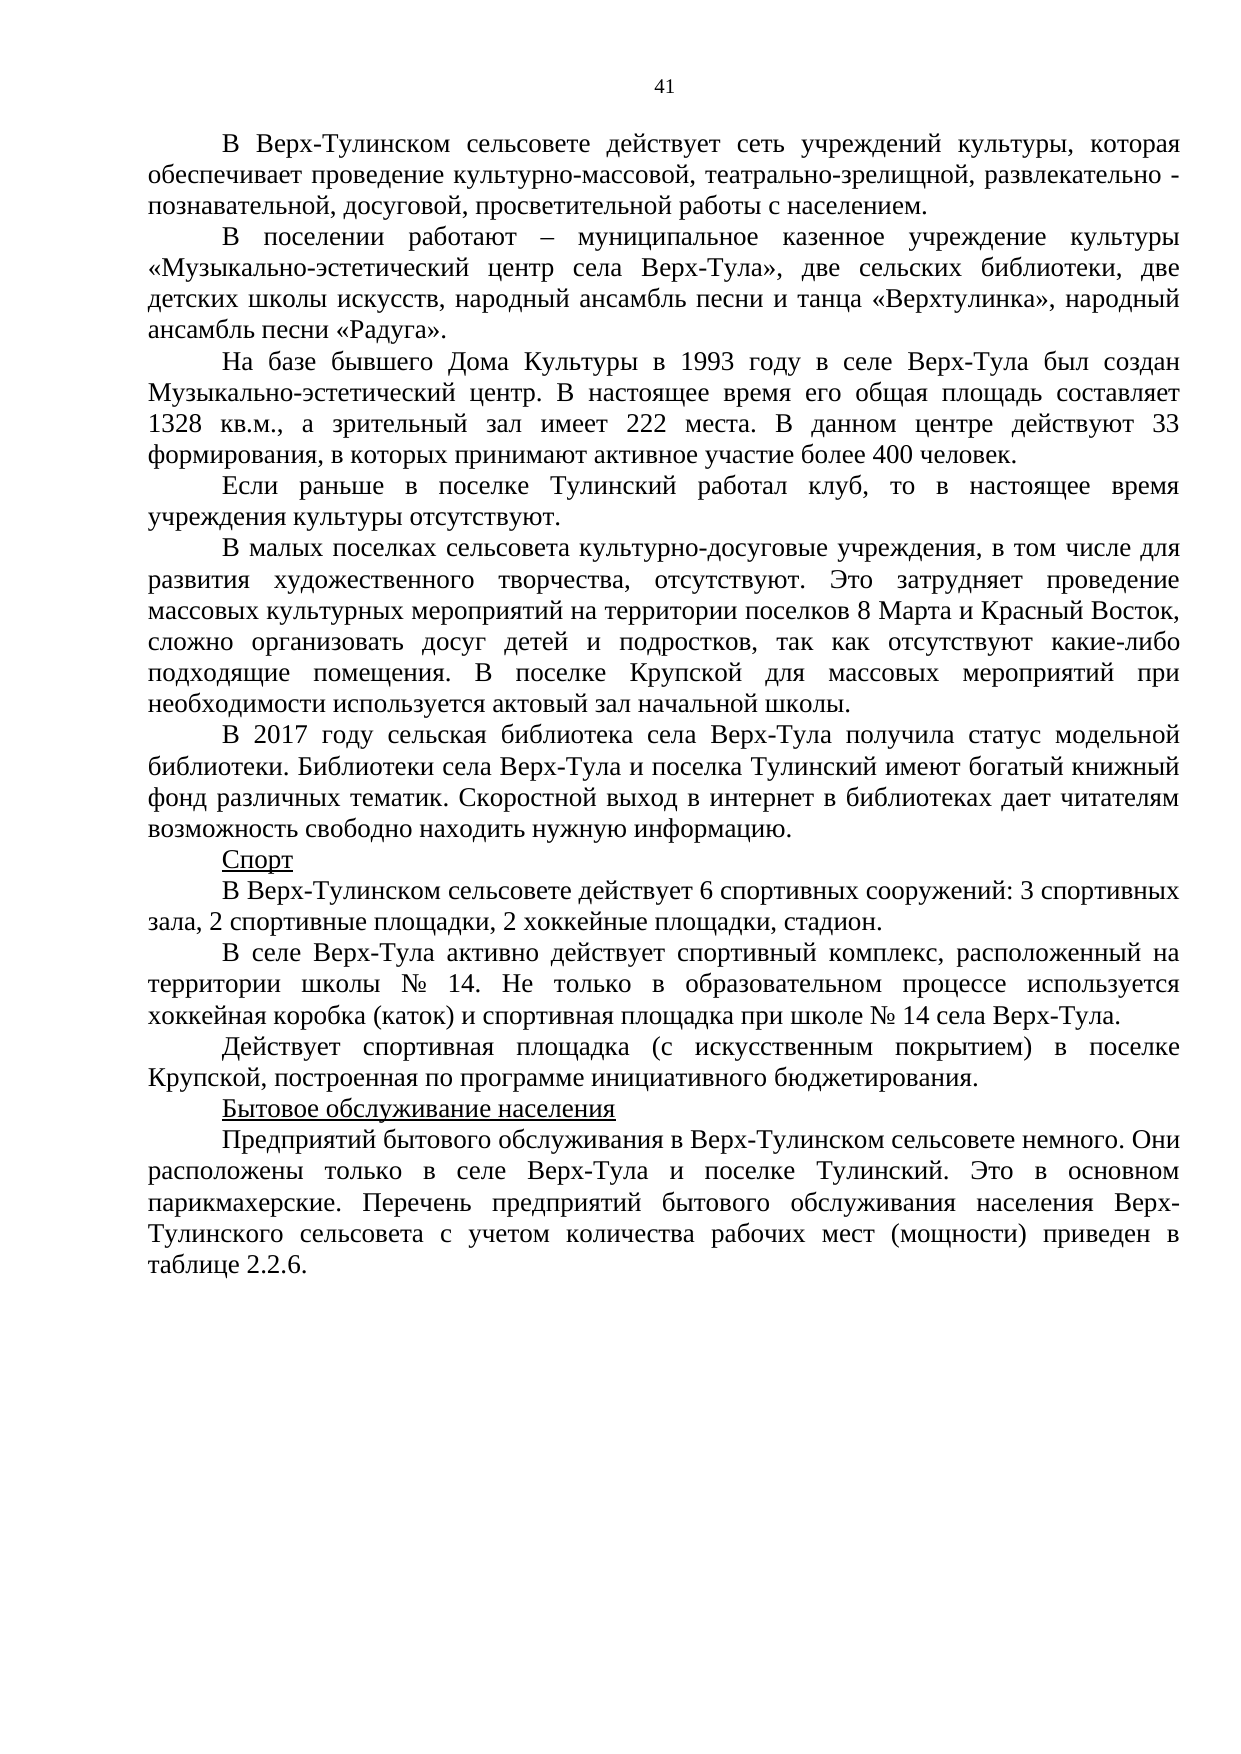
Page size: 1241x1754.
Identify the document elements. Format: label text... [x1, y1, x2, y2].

text На базе бывшего Дома Культуры в 1993 году в селе Верх-Тула был создан Музыкально-эстетический центр. В настоящее время его общая площадь составляет 1328 кв.м., а зрительный зал имеет 222 места. В данном центре действуют 33 формирования, в которых принимают активное участие более 400 человек. [148, 345, 1181, 469]
text Спорт [148, 843, 1181, 874]
text В Верх-Тулинском сельсовете действует сеть учреждений культуры, которая обеспечивает проведение культурно-массовой, театрально-зрелищной, развлекательно - познавательной, досуговой, просветительной работы с населением. [148, 127, 1181, 220]
text В 2017 году сельская библиотека села Верх-Тула получила статус модельной библиотеки. Библиотеки села Верх-Тула и поселка Тулинский имеют богатый книжный фонд различных тематик. Скоростной выход в интернет в библиотеках дает читателям возможность свободно находить нужную информацию. [148, 718, 1181, 843]
text В Верх-Тулинском сельсовете действует 6 спортивных сооружений: 3 спортивных зала, 2 спортивные площадки, 2 хоккейные площадки, стадион. [148, 874, 1181, 936]
text Бытовое обслуживание населения [148, 1092, 1181, 1123]
text В малых поселках сельсовета культурно-досуговые учреждения, в том числе для развития художественного творчества, отсутствуют. Это затрудняет проведение массовых культурных мероприятий на территории поселков 8 Марта и Красный Восток, сложно организовать досуг детей и подростков, так как отсутствуют какие-либо подходящие помещения. В поселке Крупской для массовых мероприятий при необходимости используется актовый зал начальной школы. [148, 532, 1181, 718]
text В поселении работают – муниципальное казенное учреждение культуры «Музыкально-эстетический центр села Верх-Тула», две сельских библиотеки, две детских школы искусств, народный ансамбль песни и танца «Верхтулинка», народный ансамбль песни «Радуга». [148, 220, 1181, 345]
text Предприятий бытового обслуживания в Верх-Тулинском сельсовете немного. Они расположены только в селе Верх-Тула и поселке Тулинский. Это в основном парикмахерские. Перечень предприятий бытового обслуживания населения Верх-Тулинского сельсовета с учетом количества рабочих мест (мощности) приведен в таблице 2.2.6. [148, 1123, 1181, 1279]
text Действует спортивная площадка (с искусственным покрытием) в поселке Крупской, построенная по программе инициативного бюджетирования. [148, 1030, 1181, 1092]
text В селе Верх-Тула активно действует спортивный комплекс, расположенный на территории школы № 14. Не только в образовательном процессе используется хоккейная коробка (каток) и спортивная площадка при школе № 14 села Верх-Тула. [148, 936, 1181, 1030]
text Если раньше в поселке Тулинский работал клуб, то в настоящее время учреждения культуры отсутствуют. [148, 469, 1181, 532]
